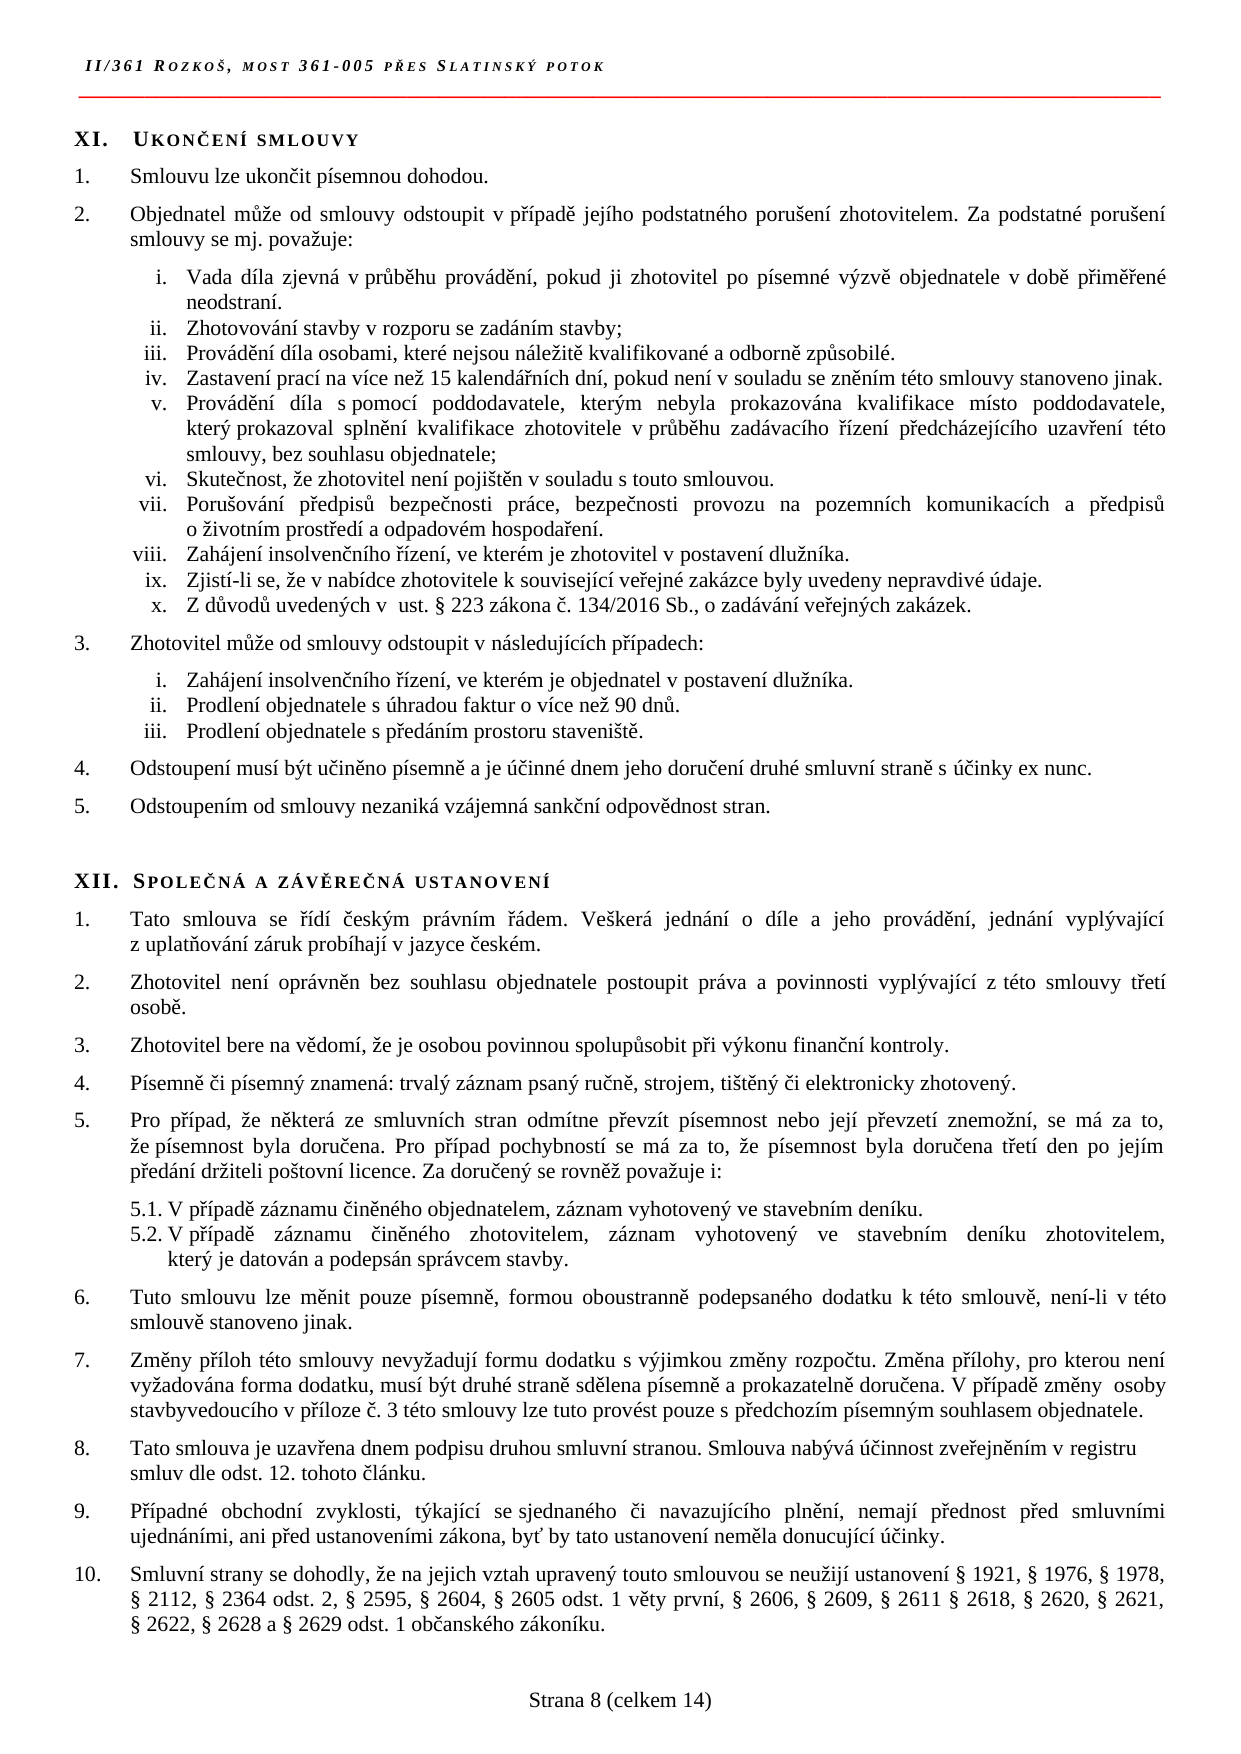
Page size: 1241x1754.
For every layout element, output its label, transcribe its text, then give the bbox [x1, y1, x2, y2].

list V případě záznamu činěného objednatelem, záznam vyhotovený ve stavebním deníku. [130, 1196, 1166, 1221]
list Zahájení insolvenčního řízení, ve kterém je zhotovitel v postavení dlužníka. [167, 541, 1166, 567]
list Porušování předpisů bezpečnosti práce, bezpečnosti provozu na pozemních komunikacích a předpisů o životním prostředí a odpadovém hospodaření. [167, 491, 1166, 541]
list Zhotovitel není oprávněn bez souhlasu objednatele postoupit práva a povinnosti vyplývající z této smlouvy třetí osobě. [74, 969, 1166, 1019]
list Odstoupením od smlouvy nezaniká vzájemná sankční odpovědnost stran. [74, 793, 1166, 818]
list Pro případ, že některá ze smluvních stran odmítne převzít písemnost nebo její převzetí znemožní, se má za to, že písemnost byla doručena. Pro případ pochybností se má za to, že písemnost byla doručena třetí den po jejím předání držiteli poštovní licence. Za doručený se rovněž považuje i: [74, 1107, 1166, 1183]
list Vada díla zjevná v průběhu provádění, pokud ji zhotovitel po písemné výzvě objednatele v době přiměřené neodstraní. [167, 264, 1166, 314]
list Prodlení objednatele s předáním prostoru staveniště. [167, 718, 1166, 743]
list Tuto smlouvu lze měnit pouze písemně, formou oboustranně podepsaného dodatku k této smlouvě, není-li v této smlouvě stanoveno jinak. [74, 1284, 1166, 1334]
list Objednatel může od smlouvy odstoupit v případě jejího podstatného porušení zhotovitelem. Za podstatné porušení smlouvy se mj. považuje: [74, 201, 1166, 252]
list Případné obchodní zvyklosti, týkající se sjednaného či navazujícího plnění, nemají přednost před smluvními ujednáními, ani před ustanoveními zákona, byť by tato ustanovení neměla donucující účinky. [74, 1498, 1166, 1548]
list Zhotovování stavby v rozporu se zadáním stavby; [167, 314, 1166, 340]
list Zahájení insolvenčního řízení, ve kterém je objednatel v postavení dlužníka. [167, 667, 1166, 692]
list Změny příloh této smlouvy nevyžadují formu dodatku s výjimkou změny rozpočtu. Změna přílohy, pro kterou není vyžadována forma dodatku, musí být druhé straně sdělena písemně a prokazatelně doručena. V případě změny osoby stavbyvedoucího v příloze č. 3 této smlouvy lze tuto provést pouze s předchozím písemným souhlasem objednatele. [74, 1347, 1166, 1422]
list Zjistí-li se, že v nabídce zhotovitele k související veřejné zakázce byly uvedeny nepravdivé údaje. [167, 567, 1166, 592]
list Zastavení prací na více než 15 kalendářních dní, pokud není v souladu se zněním této smlouvy stanoveno jinak. [167, 365, 1166, 390]
list Odstoupení musí být učiněno písemně a je účinné dnem jeho doručení druhé smluvní straně s účinky ex nunc. [74, 755, 1166, 781]
list V případě záznamu činěného zhotovitelem, záznam vyhotovený ve stavebním deníku zhotovitelem, který je datován a podepsán správcem stavby. [130, 1221, 1166, 1271]
list Zhotovitel může od smlouvy odstoupit v následujících případech: [74, 629, 1166, 655]
list Písemně či písemný znamená: trvalý záznam psaný ručně, strojem, tištěný či elektronicky zhotovený. [74, 1070, 1166, 1095]
list Společná a závěrečná ustanovení [74, 868, 1166, 894]
list Prodlení objednatele s úhradou faktur o více než 90 dnů. [167, 692, 1166, 718]
list Skutečnost, že zhotovitel není pojištěn v souladu s touto smlouvou. [167, 466, 1166, 491]
list Tato smlouva je uzavřena dnem podpisu druhou smluvní stranou. Smlouva nabývá účinnost zveřejněním v registru smluv dle odst. 12. tohoto článku. [74, 1435, 1166, 1485]
list Smluvní strany se dohodly, že na jejich vztah upravený touto smlouvou se neužijí ustanovení § 1921, § 1976, § 1978, § 2112, § 2364 odst. 2, § 2595, § 2604, § 2605 odst. 1 věty první, § 2606, § 2609, § 2611 § 2618, § 2620, § 2621, § 2622, § 2628 a § 2629 odst. 1 občanského zákoníku. [74, 1561, 1166, 1636]
list Tato smlouva se řídí českým právním řádem. Veškerá jednání o díle a jeho provádění, jednání vyplývající z uplatňování záruk probíhají v jazyce českém. [74, 906, 1166, 957]
list Z důvodů uvedených v ust. § 223 zákona č. 134/2016 Sb., o zadávání veřejných zakázek. [167, 592, 1166, 617]
list Provádění díla osobami, které nejsou náležitě kvalifikované a odborně způsobilé. [167, 340, 1166, 365]
list Provádění díla s pomocí poddodavatele, kterým nebyla prokazována kvalifikace místo poddodavatele, který prokazoval splnění kvalifikace zhotovitele v průběhu zadávacího řízení předcházejícího uzavření této smlouvy, bez souhlasu objednatele; [167, 390, 1166, 466]
list Smlouvu lze ukončit písemnou dohodou. [74, 163, 1166, 189]
list Zhotovitel bere na vědomí, že je osobou povinnou spolupůsobit při výkonu finanční kontroly. [74, 1032, 1166, 1057]
list Ukončení smlouvy [74, 126, 1166, 151]
